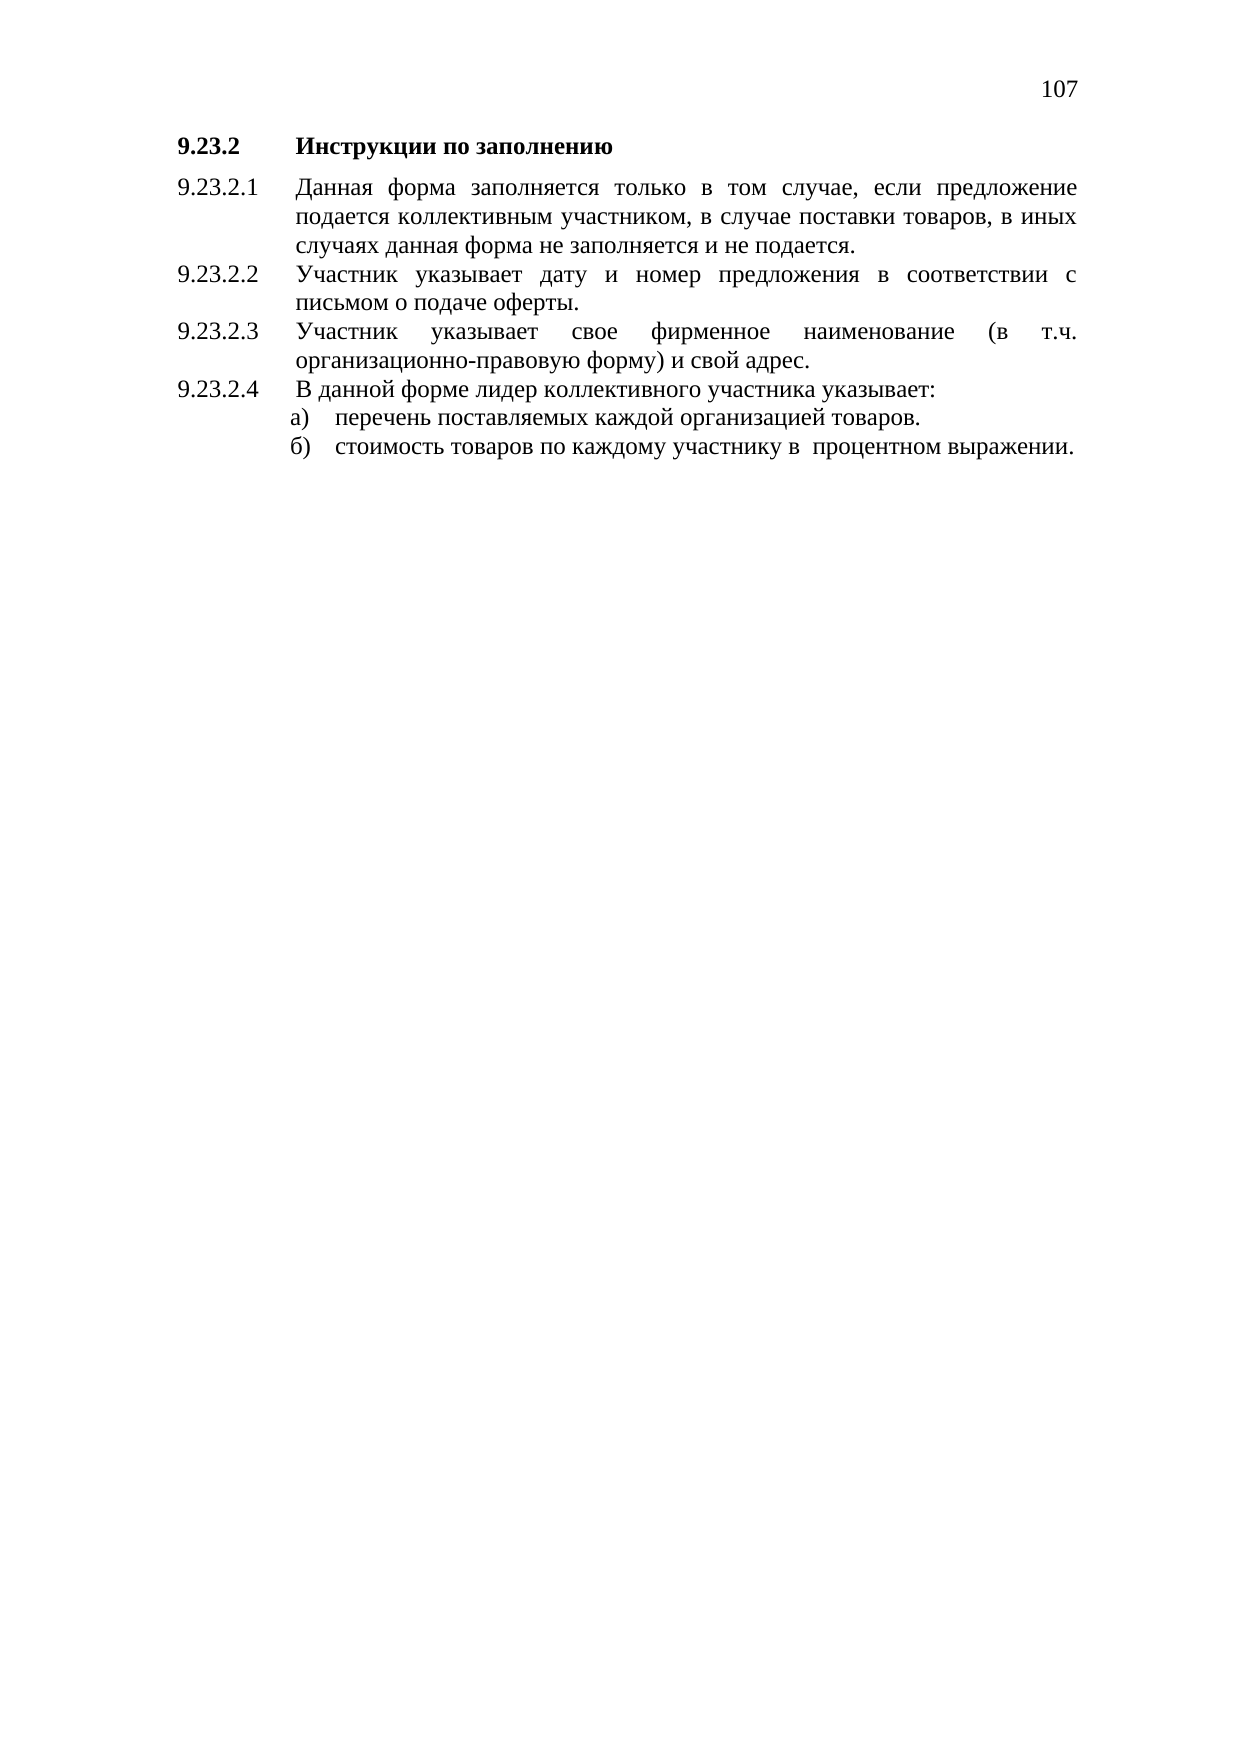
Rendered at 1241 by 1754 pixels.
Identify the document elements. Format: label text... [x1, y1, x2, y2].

list Участник указывает дату и номер предложения в соответствии с письмом о подаче оферты. [177, 259, 1078, 316]
list В данной форме лидер коллективного участника указывает: [177, 374, 1078, 402]
list Данная форма заполняется только в том случае, если предложение подается коллективным участником, в случае поставки товаров, в иных случаях данная форма не заполняется и не подается. [177, 172, 1078, 259]
list Инструкции по заполнению [177, 131, 1078, 160]
list Участник указывает свое фирменное наименование (в т.ч. организационно-правовую форму) и свой адрес. [177, 316, 1078, 374]
list перечень поставляемых каждой организацией товаров. [290, 402, 1078, 431]
list стоимость товаров по каждому участнику в процентном выражении. [290, 431, 1078, 460]
